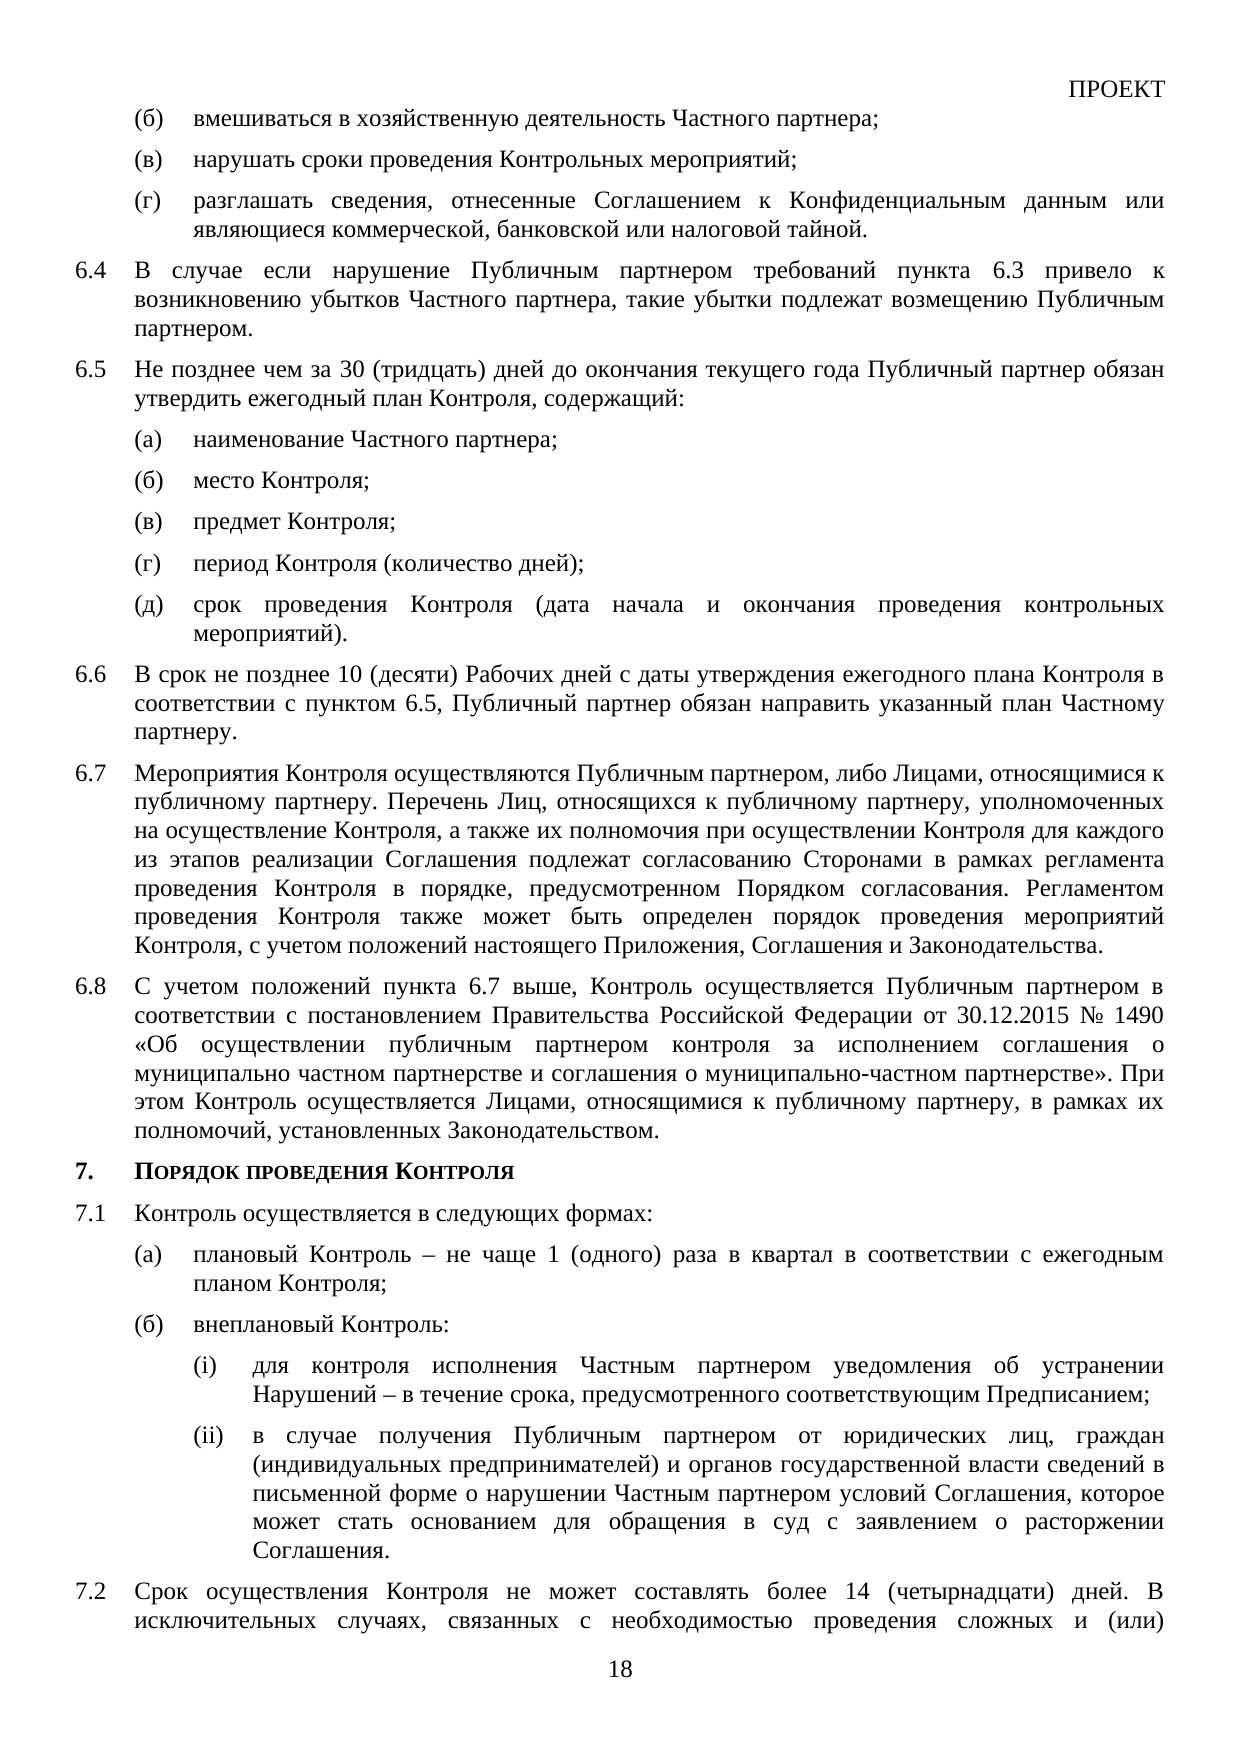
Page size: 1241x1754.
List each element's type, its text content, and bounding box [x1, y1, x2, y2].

list в случае получения Публичным партнером от юридических лиц, граждан (индивидуальных предпринимателей) и органов государственной власти сведений в письменной форме о нарушении Частным партнером условий Соглашения, которое может стать основанием для обращения в суд с заявлением о расторжении Соглашения. [193, 1420, 1165, 1564]
list нарушать сроки проведения Контрольных мероприятий; [134, 144, 1165, 173]
list предмет Контроля; [134, 506, 1165, 535]
list для контроля исполнения Частным партнером уведомления об устранении Нарушений – в течение срока, предусмотренного соответствующим Предписанием; [193, 1350, 1165, 1408]
list С учетом положений пункта 6.7 выше, Контроль осуществляется Публичным партнером в соответствии с постановлением Правительства Российской Федерации от 30.12.2015 № 1490 «Об осуществлении публичным партнером контроля за исполнением соглашения о муниципально частном партнерстве и соглашения о муниципально-частном партнерстве». При этом Контроль осуществляется Лицами, относящимися к публичному партнеру, в рамках их полномочий, установленных Законодательством. [75, 971, 1165, 1144]
list плановый Контроль – не чаще 1 (одного) раза в квартал в соответствии с ежегодным планом Контроля; [134, 1239, 1165, 1296]
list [75, 1576, 1165, 1634]
list Контроль осуществляется в следующих формах: [75, 1198, 1165, 1226]
list наименование Частного партнера; [134, 424, 1165, 453]
list В случае если нарушение Публичным партнером требований пункта 6.3 привело к возникновению убытков Частного партнера, такие убытки подлежат возмещению Публичным партнером. [75, 255, 1165, 341]
list Мероприятия Контроля осуществляются Публичным партнером, либо Лицами, относящимися к публичному партнеру. Перечень Лиц, относящихся к публичному партнеру, уполномоченных на осуществление Контроля, а также их полномочия при осуществлении Контроля для каждого из этапов реализации Соглашения подлежат согласованию Сторонами в рамках регламента проведения Контроля в порядке, предусмотренном Порядком согласования. Регламентом проведения Контроля также может быть определен порядок проведения мероприятий Контроля, с учетом положений настоящего Приложения, Соглашения и Законодательства. [75, 758, 1165, 959]
list Порядок проведения Контроля [75, 1156, 1165, 1185]
list разглашать сведения, отнесенные Соглашением к Конфиденциальным данным или являющиеся коммерческой, банковской или налоговой тайной. [134, 185, 1165, 243]
list период Контроля (количество дней); [134, 548, 1165, 576]
list внеплановый Контроль: [134, 1309, 1165, 1338]
list место Контроля; [134, 465, 1165, 494]
list Не позднее чем за 30 (тридцать) дней до окончания текущего года Публичный партнер обязан утвердить ежегодный план Контроля, содержащий: [75, 354, 1165, 411]
list В срок не позднее 10 (десяти) Рабочих дней с даты утверждения ежегодного плана Контроля в соответствии с пунктом 6.5, Публичный партнер обязан направить указанный план Частному партнеру. [75, 659, 1165, 745]
list срок проведения Контроля (дата начала и окончания проведения контрольных мероприятий). [134, 589, 1165, 646]
list вмешиваться в хозяйственную деятельность Частного партнера; [134, 103, 1165, 131]
